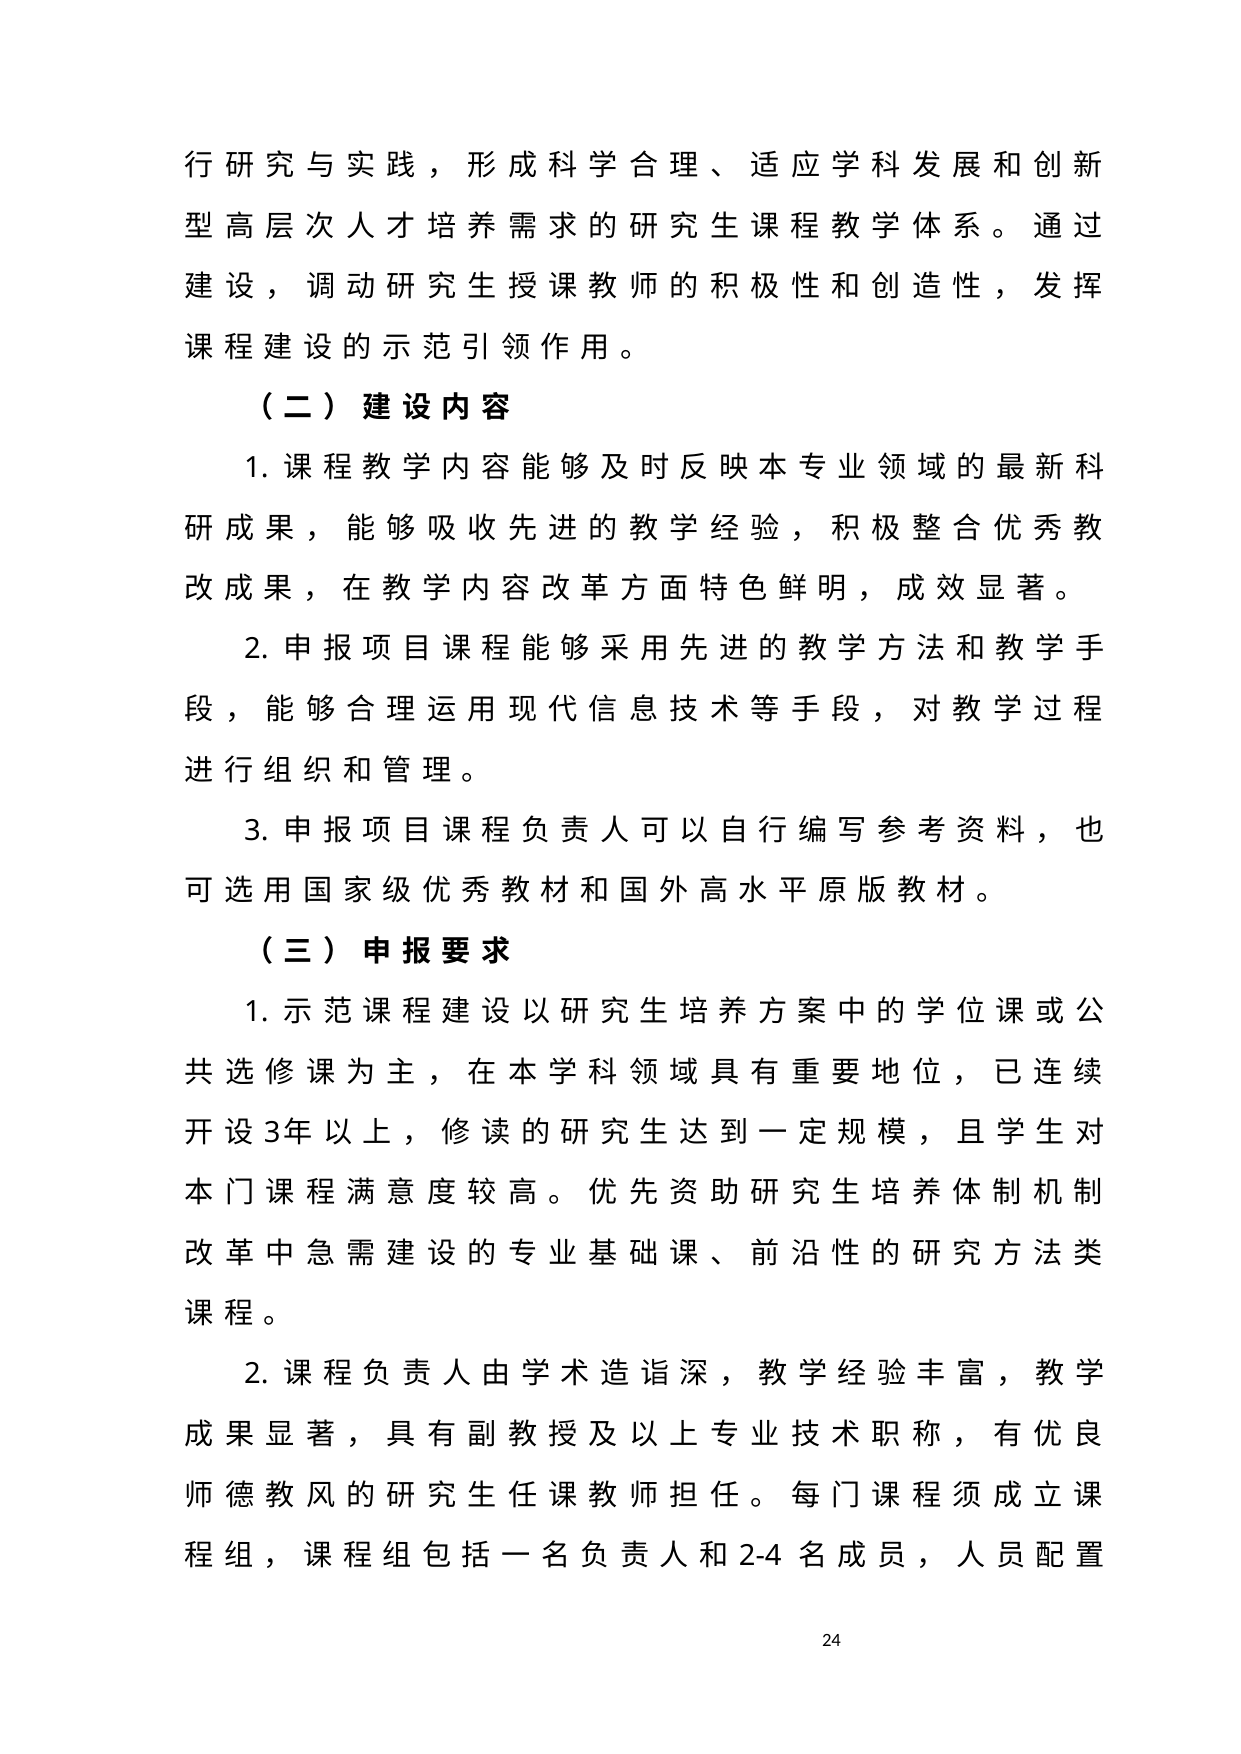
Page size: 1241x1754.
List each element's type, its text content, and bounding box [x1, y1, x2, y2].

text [184, 133, 1115, 374]
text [184, 1341, 1115, 1583]
text 1.示范课程建设以研究生培养方案中的学位课或公共选修课为主，在本学科领域具有重要地位，已连续开设3年以上，修读的研究生达到一定规模，且学生对本门课程满意度较高。优先资助研究生培养体制机制改革中急需建设的专业基础课、前沿性的研究方法类课程。 [184, 979, 1115, 1341]
text （二）建设内容 [184, 374, 1115, 435]
text 1.课程教学内容能够及时反映本专业领域的最新科研成果，能够吸收先进的教学经验，积极整合优秀教改成果，在教学内容改革方面特色鲜明，成效显著。 [184, 435, 1115, 616]
text 3.申报项目课程负责人可以自行编写参考资料，也可选用国家级优秀教材和国外高水平原版教材。 [184, 797, 1115, 918]
text 2.申报项目课程能够采用先进的教学方法和教学手段，能够合理运用现代信息技术等手段，对教学过程进行组织和管理。 [184, 616, 1115, 797]
text （三）申报要求 [184, 918, 1115, 979]
